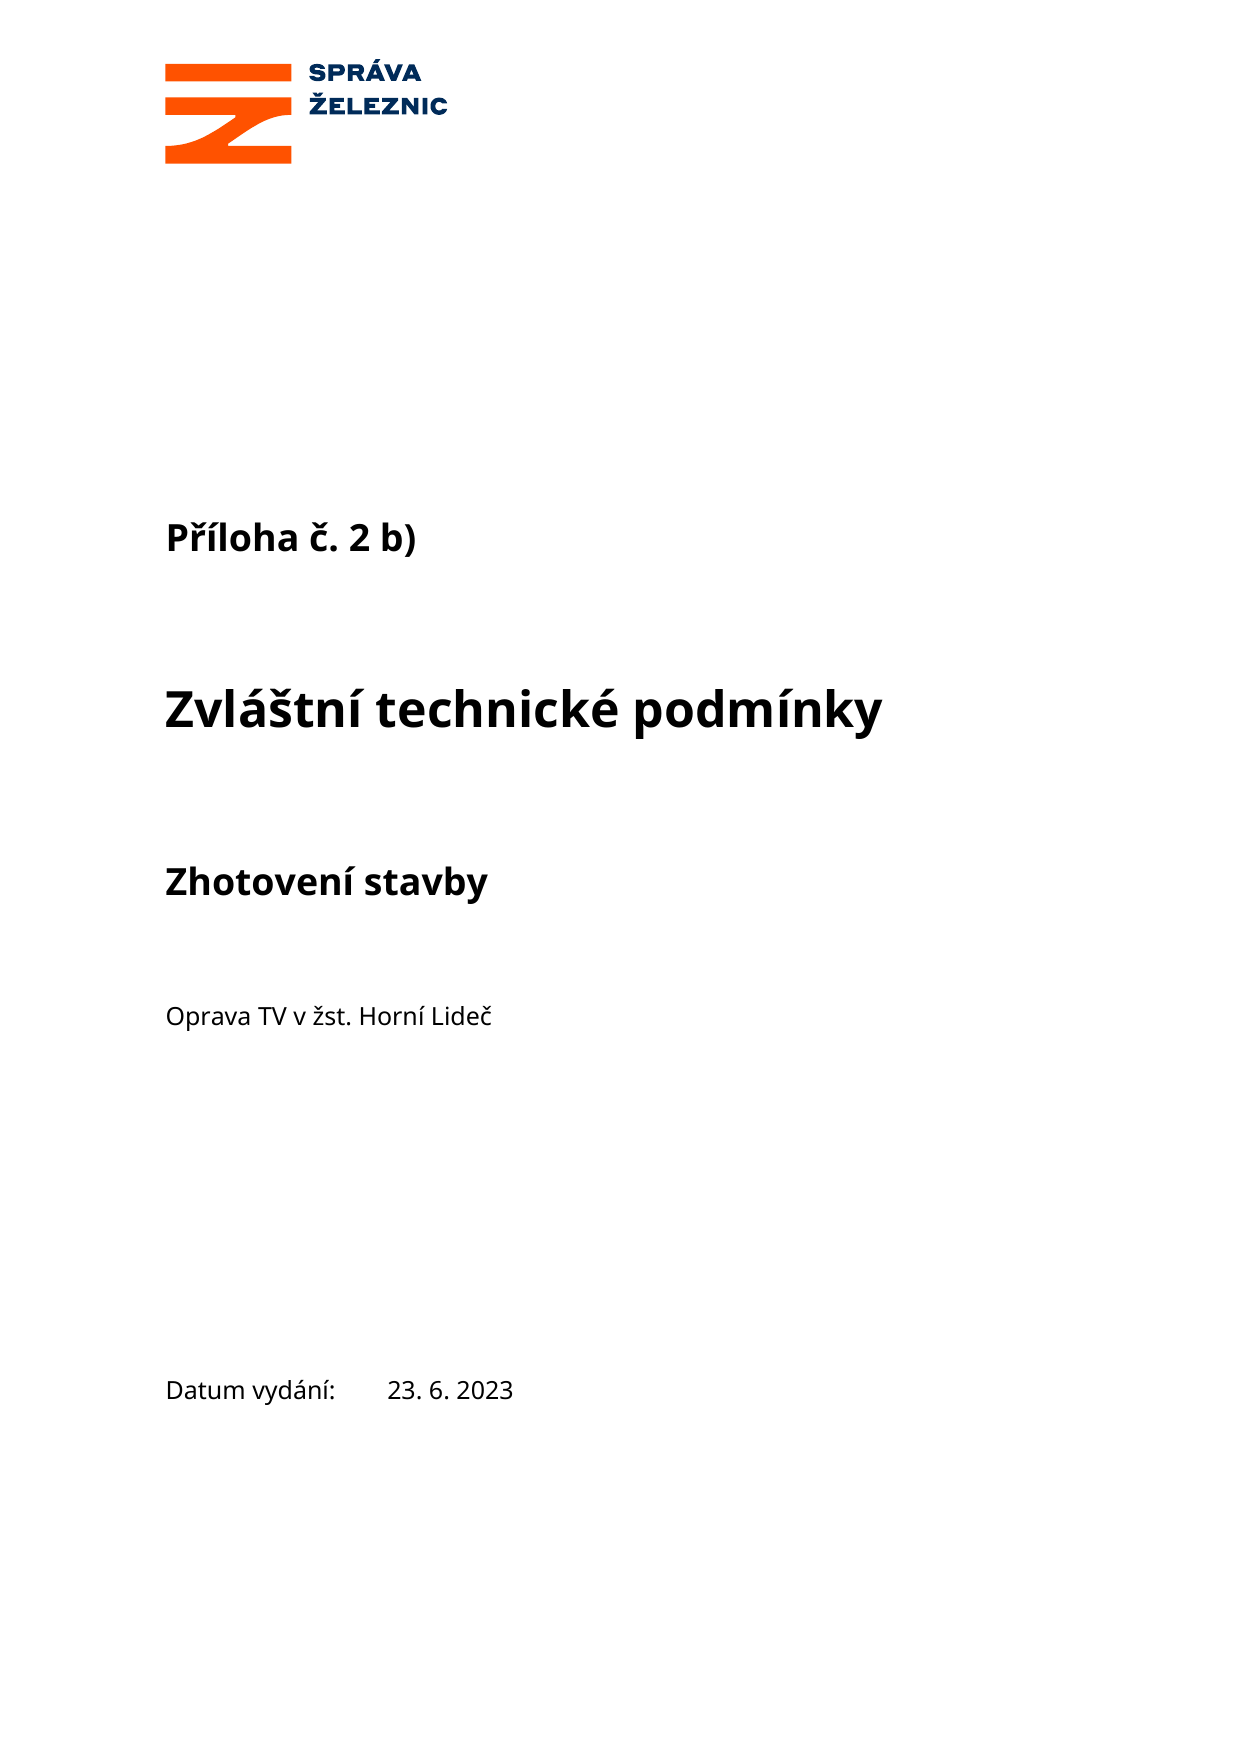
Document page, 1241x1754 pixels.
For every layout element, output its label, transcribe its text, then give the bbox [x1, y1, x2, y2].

text Zhotovení stavby [165, 855, 1075, 906]
text Datum vydání: 23. 6. 2023 [165, 1373, 1075, 1407]
text Příloha č. 2 b) [165, 512, 1075, 563]
text Zvláštní technické podmínky [165, 674, 1075, 742]
